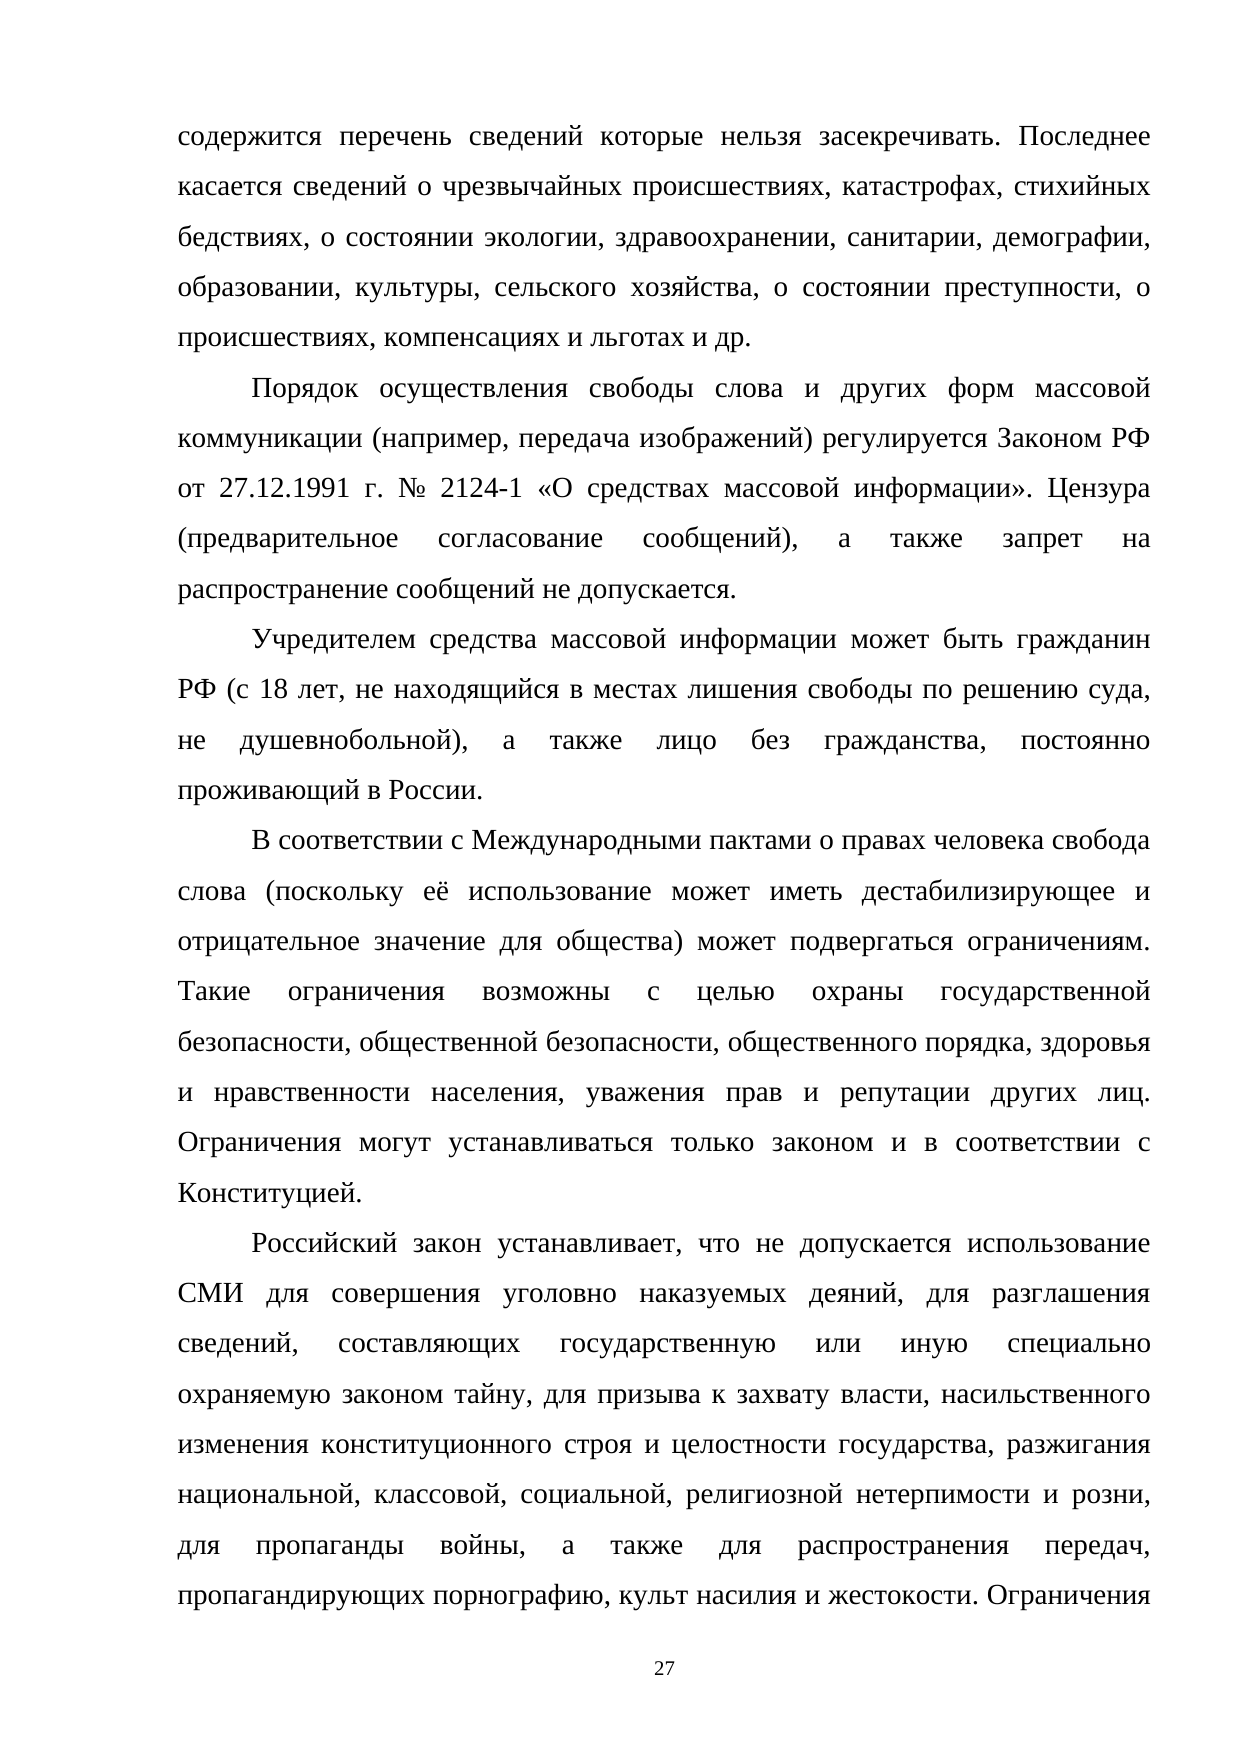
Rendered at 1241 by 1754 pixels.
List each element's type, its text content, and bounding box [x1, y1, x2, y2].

text В соответствии с Международными пактами о правах человека свобода слова (поскольку её использование может иметь дестабилизирующее и отрицательное значение для общества) может подвергаться ограничениям. Такие ограничения возможны с целью охраны государственной безопасности, общественной безопасности, общественного порядка, здоровья и нравственности населения, уважения прав и репутации других лиц. Ограничения могут устанавливаться только законом и в соответствии с Конституцией. [177, 822, 1152, 1208]
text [177, 118, 1152, 353]
text Учредителем средства массовой информации может быть гражданин РФ (с 18 лет, не находящийся в местах лишения свободы по решению суда, не душевнобольной), а также лицо без гражданства, постоянно проживающий в России. [177, 621, 1152, 806]
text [177, 1225, 1152, 1611]
text Порядок осуществления свободы слова и других форм массовой коммуникации (например, передача изображений) регулируется Законом РФ от 27.12.1991 г. № 2124-1 «О средствах массовой информации». Цензура (предварительное согласование сообщений), а также запрет на распространение сообщений не допускается. [177, 370, 1152, 604]
